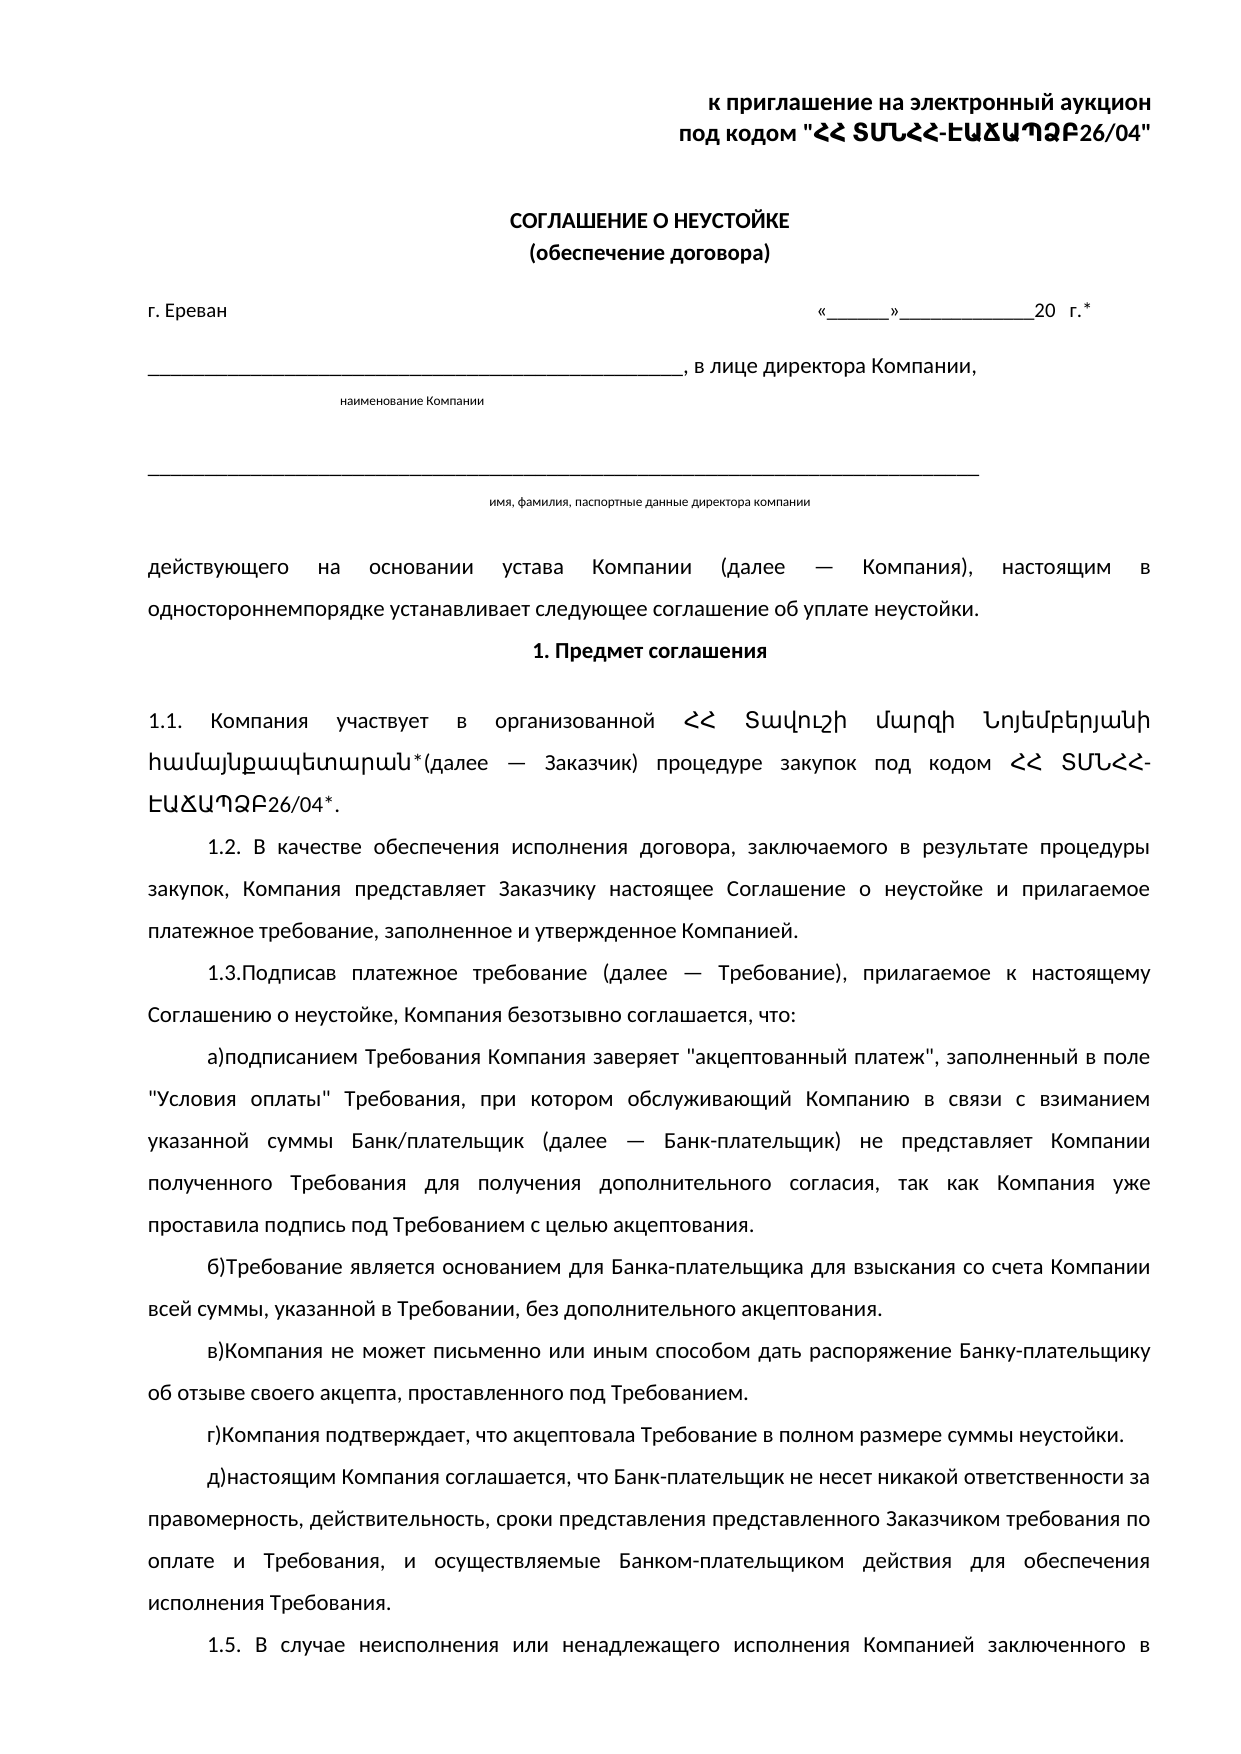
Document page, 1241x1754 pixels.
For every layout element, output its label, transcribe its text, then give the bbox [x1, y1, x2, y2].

text _______________________________________________, в лице директора Компании, [148, 351, 1152, 379]
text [148, 1630, 1152, 1658]
text а)подписанием Требования Компания заверяет "акцептованный платеж", заполненный в поле "Условия оплаты" Требования, при котором обслуживающий Компанию в связи с взиманием указанной суммы Банк/плательщик (далее — Банк-плательщик) не представляет Компании полученного Требования для получения дополнительного согласия, так как Компания уже проставила подпись под Требованием с целью акцептования. [148, 1042, 1152, 1238]
text б)Требование является основанием для Банка-плательщика для взыскания со счета Компании всей суммы, указанной в Требовании, без дополнительного акцептования. [148, 1252, 1152, 1322]
text к приглашение на электронный аукцион [177, 86, 1152, 117]
text наименование Компании [340, 393, 1152, 421]
text 1.2. В качестве обеспечения исполнения договора, заключаемого в результате процедуры закупок, Компания представляет Заказчику настоящее Соглашение о неустойке и прилагаемое платежное требование, заполненное и утвержденное Компанией. [148, 832, 1152, 944]
text 1.1. Компания участвует в организованной ՀՀ Տավուշի մարզի Նոյեմբերյանի համայնքապետարան*(далее — Заказчик) процедуре закупок под кодом ՀՀ ՏՄՆՀՀ-ԷԱՃԱՊՁԲ26/04*. [148, 706, 1152, 818]
table_header г. Ереван [136, 297, 635, 351]
text 1.3.Подписав платежное требование (далее — Требование), прилагаемое к настоящему Соглашению о неустойке, Компания безотзывно соглашается, что: [148, 958, 1152, 1028]
text д)настоящим Компания соглашается, что Банк-плательщик не несет никакой ответственности за правомерность, действительность, сроки представления представленного Заказчиком требования по оплате и Требования, и осуществляемые Банком-плательщиком действия для обеспечения исполнения Требования. [148, 1462, 1152, 1616]
text в)Компания не может письменно или иным способом дать распоряжение Банку-плательщику об отзыве своего акцепта, проставленного под Требованием. [148, 1336, 1152, 1406]
text (обеспечение договора) [148, 238, 1152, 266]
text г)Компания подтверждает, что акцептовала Требование в полном размере суммы неустойки. [148, 1420, 1152, 1448]
text _________________________________________________________________________ [148, 452, 1152, 480]
text имя, фамилия, паспортные данные директора компании [148, 494, 1152, 522]
table_header «______»_____________20 г.* [635, 297, 1104, 351]
text СОГЛАШЕНИЕ О НЕУСТОЙКЕ [148, 206, 1152, 234]
text под кодом "ՀՀ ՏՄՆՀՀ-ԷԱՃԱՊՁԲ26/04" [148, 117, 1152, 147]
text 1. Предмет соглашения [148, 636, 1152, 664]
text действующего на основании устава Компании (далее — Компания), настоящим в одностороннемпорядке устанавливает следующее соглашение об уплате неустойки. [148, 552, 1152, 622]
